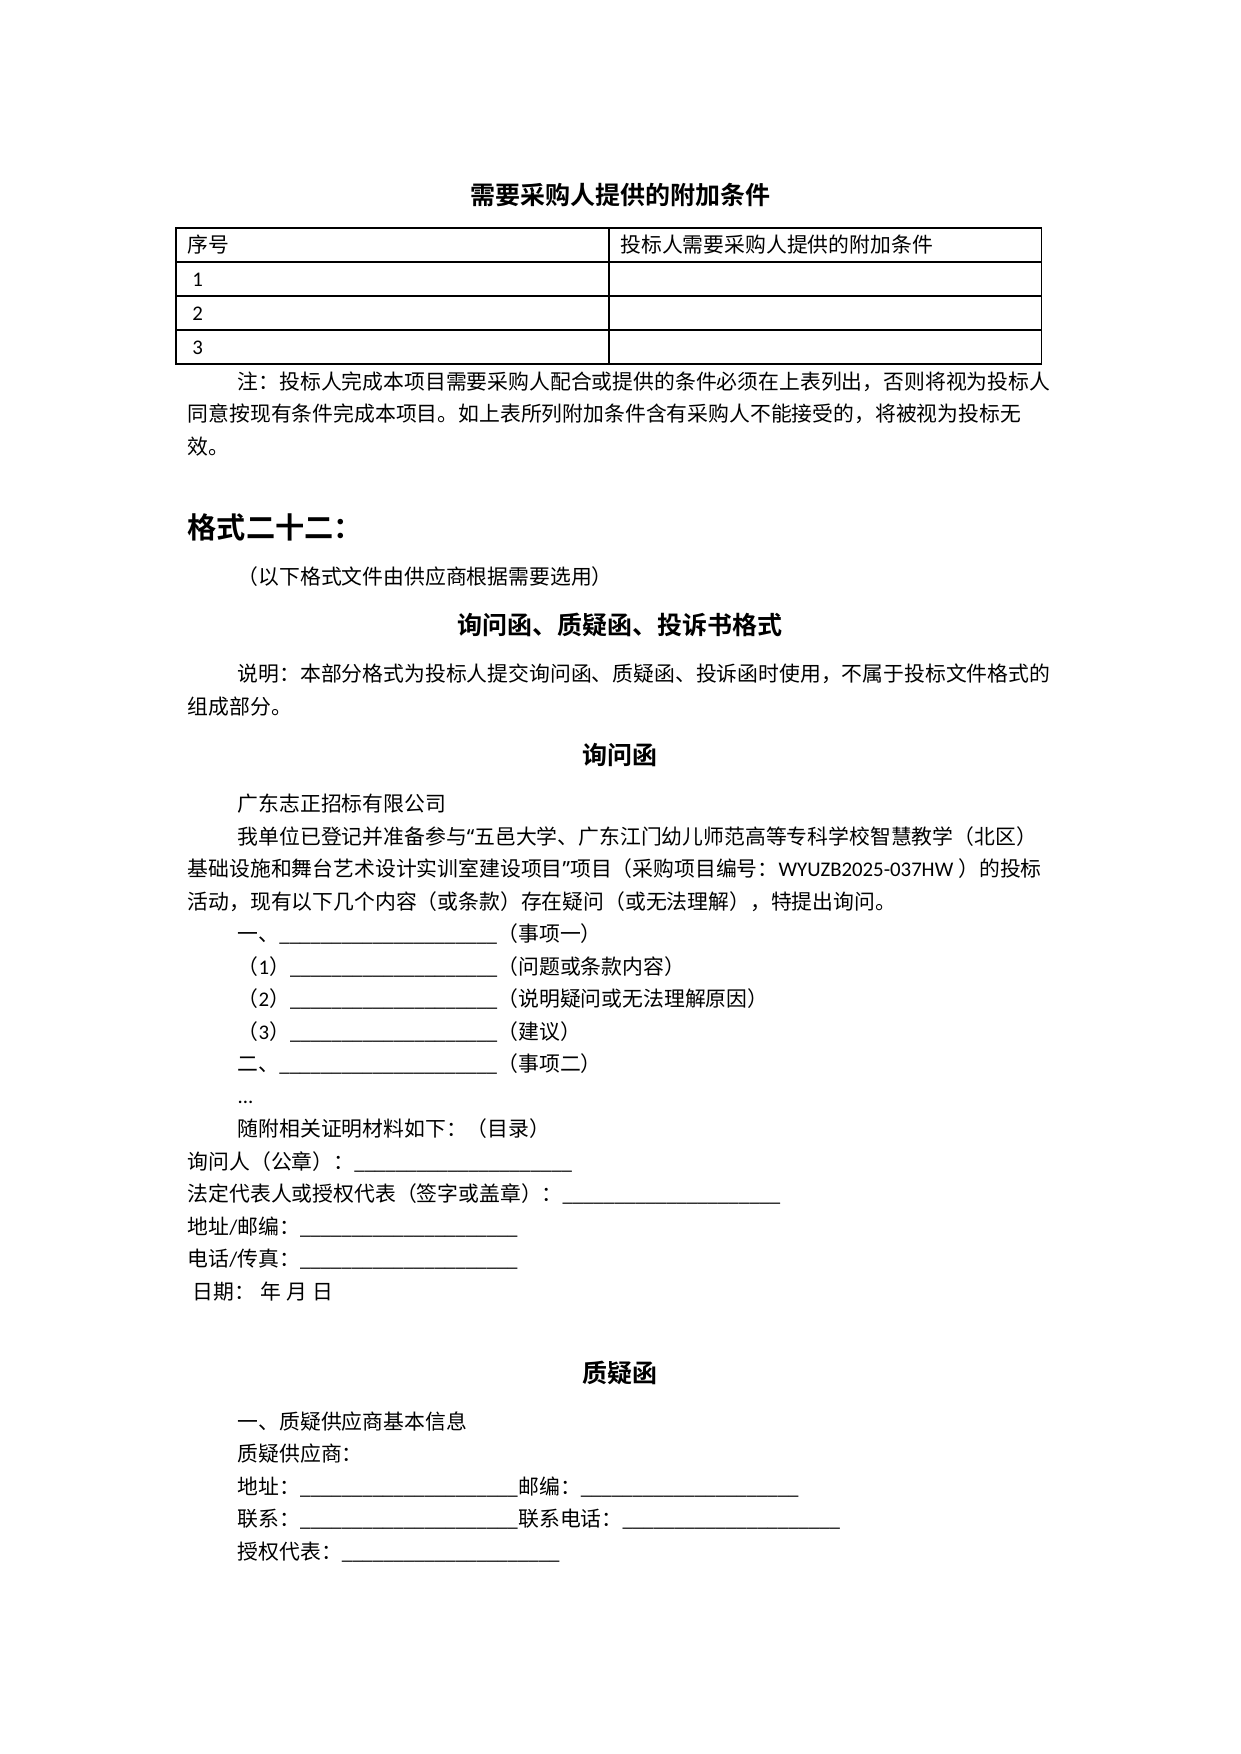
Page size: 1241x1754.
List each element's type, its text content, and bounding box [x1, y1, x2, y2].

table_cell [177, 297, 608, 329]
text 一、_____________________（事项一） [187, 917, 1053, 950]
text 联系：_____________________联系电话：_____________________ [187, 1502, 1053, 1535]
text ... [187, 1080, 1053, 1112]
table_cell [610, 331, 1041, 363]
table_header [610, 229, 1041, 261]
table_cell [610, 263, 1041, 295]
text （2）____________________（说明疑问或无法理解原因） [187, 982, 1053, 1015]
text 询问人（公章）：_____________________ [187, 1145, 1053, 1177]
text （1）____________________（问题或条款内容） [187, 950, 1053, 982]
text 广东志正招标有限公司 [187, 787, 1053, 820]
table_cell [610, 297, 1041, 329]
text 法定代表人或授权代表（签字或盖章）：_____________________ [187, 1177, 1053, 1210]
text 地址/邮编：_____________________ [187, 1210, 1053, 1242]
text 注：投标人完成本项目需要采购人配合或提供的条件必须在上表列出，否则将视为投标人同意按现有条件完成本项目。如上表所列附加条件含有采购人不能接受的，将被视为投标无效。 [187, 365, 1053, 462]
text 随附相关证明材料如下：（目录） [187, 1112, 1053, 1145]
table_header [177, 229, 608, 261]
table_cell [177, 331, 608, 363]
text 质疑供应商： [187, 1437, 1053, 1470]
text 我单位已登记并准备参与“五邑大学、广东江门幼儿师范高等专科学校智慧教学（北区）基础设施和舞台艺术设计实训室建设项目”项目（采购项目编号：WYUZB2025-037HW ）的投标活动，现有以下几个内容（或条款）存在疑问（或无法理解），特提出询问。 [187, 820, 1053, 917]
text 说明：本部分格式为投标人提交询问函、质疑函、投诉函时使用，不属于投标文件格式的组成部分。 [187, 657, 1053, 722]
text （3）____________________（建议） [187, 1015, 1053, 1047]
text （以下格式文件由供应商根据需要选用） [187, 560, 1053, 592]
text 授权代表：_____________________ [187, 1535, 1053, 1567]
text 二、_____________________（事项二） [187, 1047, 1053, 1080]
text 需要采购人提供的附加条件 [187, 162, 1053, 227]
text 电话/传真：_____________________ [187, 1242, 1053, 1275]
text 询问函 [187, 722, 1053, 787]
text 一、质疑供应商基本信息 [187, 1405, 1053, 1437]
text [187, 1470, 1053, 1502]
text 询问函、质疑函、投诉书格式 [187, 592, 1053, 657]
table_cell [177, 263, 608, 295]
text 格式二十二： [187, 495, 1053, 560]
text 质疑函 [187, 1340, 1053, 1405]
text 日期： 年 月 日 [187, 1275, 1053, 1307]
